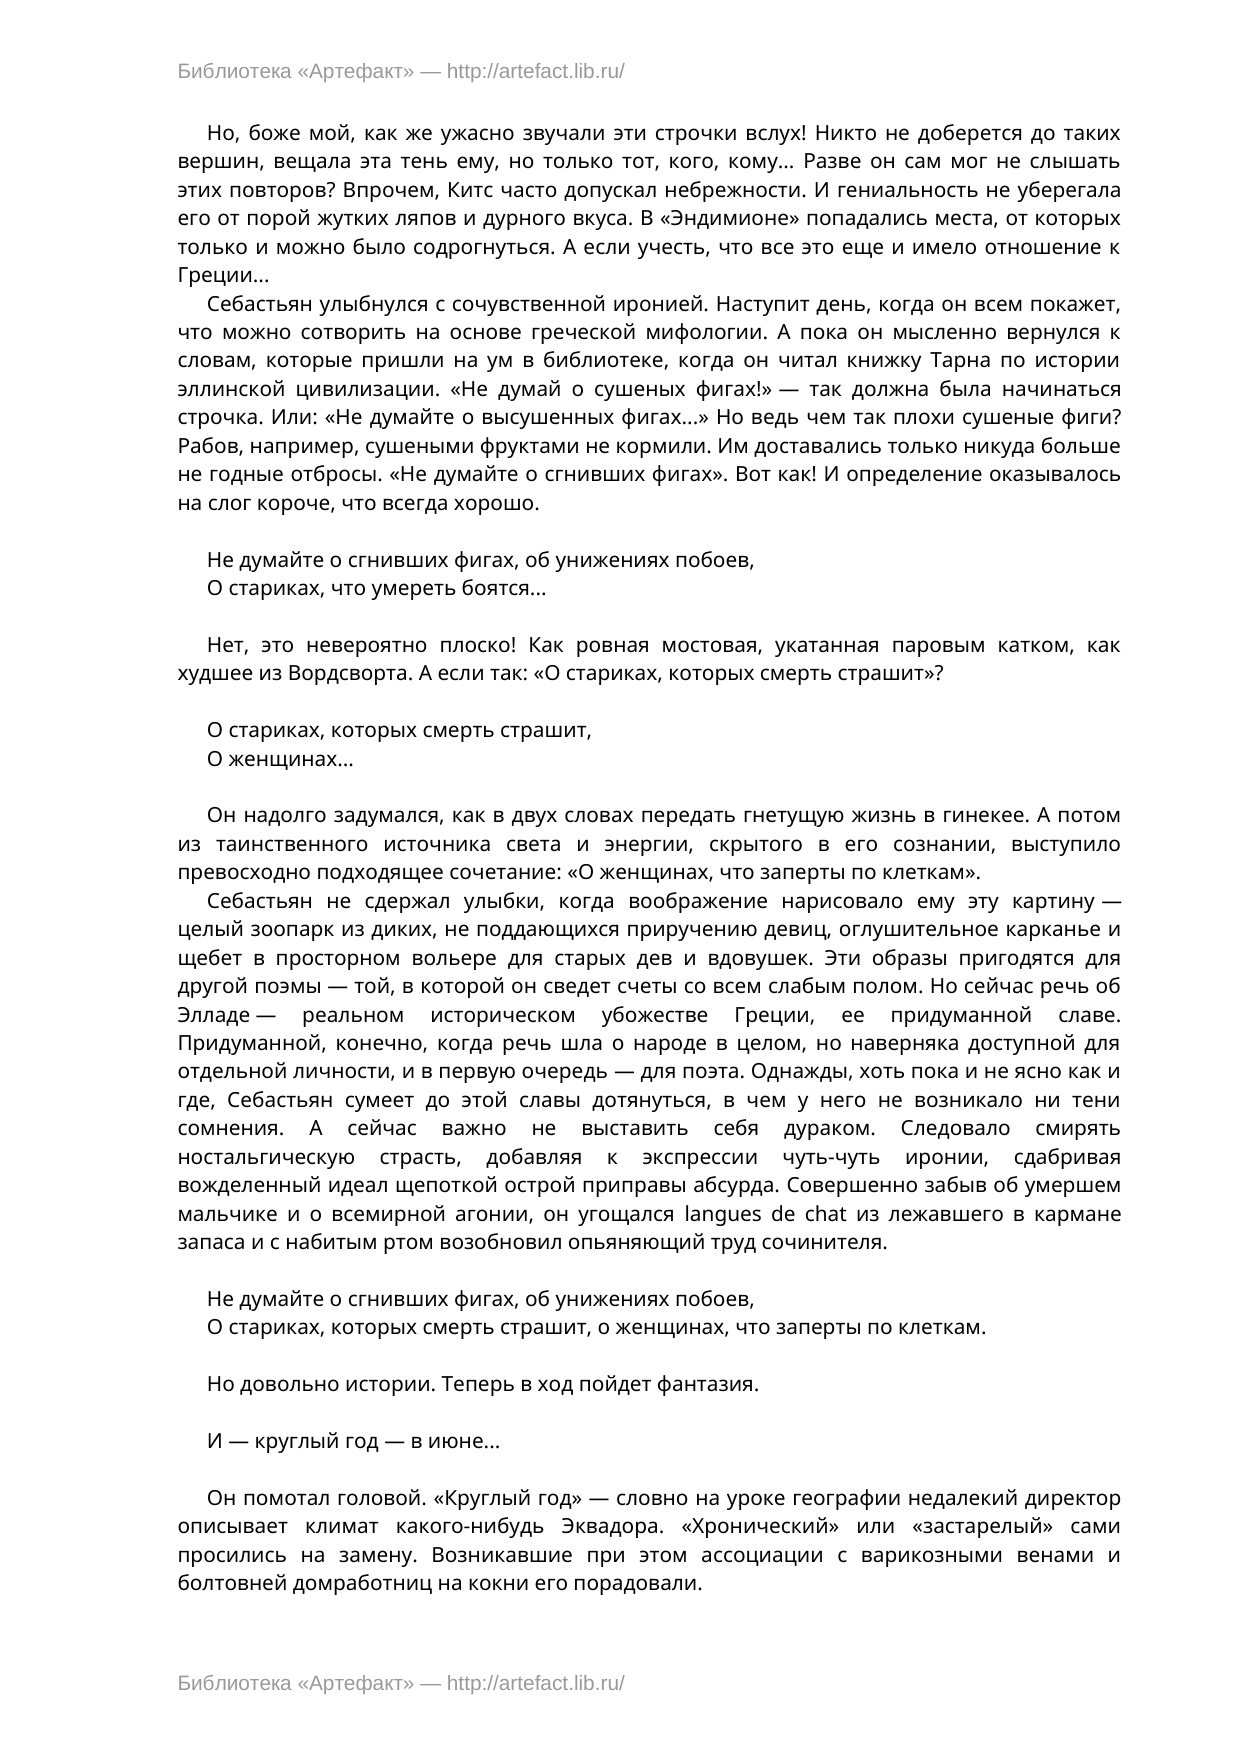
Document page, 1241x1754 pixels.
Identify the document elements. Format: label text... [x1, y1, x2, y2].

text Себастьян не сдержал улыбки, когда воображение нарисовало ему эту картину — целый зоопарк из диких, не поддающихся приручению девиц, оглушительное карканье и щебет в просторном вольере для старых дев и вдовушек. Эти образы пригодятся для другой поэмы — той, в которой он сведет счеты со всем слабым полом. Но сейчас речь об Элладе — реальном историческом убожестве Греции, ее придуманной славе. Придуманной, конечно, когда речь шла о народе в целом, но наверняка доступной для отдельной личности, и в первую очередь — для поэта. Однажды, хоть пока и не ясно как и где, Себастьян сумеет до этой славы дотянуться, в чем у него не возникало ни тени сомнения. А сейчас важно не выставить себя дураком. Следовало смирять ностальгическую страсть, добавляя к экспрессии чуть-чуть иронии, сдабривая вожделенный идеал щепоткой острой приправы абсурда. Совершенно забыв об умершем мальчике и о всемирной агонии, он угощался langues de chat из лежавшего в кармане запаса и с набитым ртом возобновил опьяняющий труд сочинителя. [177, 886, 1122, 1256]
text И — круглый год — в июне... [177, 1426, 1122, 1455]
text Он помотал головой. «Круглый год» — словно на уроке географии недалекий директор описывает климат какого-нибудь Эквадора. «Хронический» или «застарелый» сами просились на замену. Возникавшие при этом ассоциации с варикозными венами и болтовней домработниц на кокни его порадовали. [177, 1483, 1122, 1597]
text Себастьян улыбнулся с сочувственной иронией. Наступит день, когда он всем покажет, что можно сотворить на основе греческой мифологии. А пока он мысленно вернулся к словам, которые пришли на ум в библиотеке, когда он читал книжку Тарна по истории эллинской цивилизации. «Не думай о сушеных фигах!» — так должна была начинаться строчка. Или: «Не думайте о высушенных фигах...» Но ведь чем так плохи сушеные фиги? Рабов, например, сушеными фруктами не кормили. Им доставались только никуда больше не годные отбросы. «Не думайте о сгнивших фигах». Вот как! И определение оказывалось на слог короче, что всегда хорошо. [177, 289, 1122, 516]
text Не думайте о сгнивших фигах, об унижениях побоев, [177, 1284, 1122, 1312]
text Он надолго задумался, как в двух словах передать гнетущую жизнь в гинекее. А потом из таинственного источника света и энергии, скрытого в его сознании, выступило превосходно подходящее сочетание: «О женщинах, что заперты по клеткам». [177, 801, 1122, 886]
text Но, боже мой, как же ужасно звучали эти строчки вслух! Никто не доберется до таких вершин, вещала эта тень ему, но только тот, кого, кому... Разве он сам мог не слышать этих повторов? Впрочем, Китс часто допускал небрежности. И гениальность не уберегала его от порой жутких ляпов и дурного вкуса. В «Эндимионе» попадались места, от которых только и можно было содрогнуться. А если учесть, что все это еще и имело отношение к Греции... [177, 118, 1122, 289]
text Нет, это невероятно плоско! Как ровная мостовая, укатанная паровым катком, как худшее из Вордсворта. А если так: «О стариках, которых смерть страшит»? [177, 630, 1122, 687]
text Но довольно истории. Теперь в ход пойдет фантазия. [177, 1369, 1122, 1398]
text Не думайте о сгнивших фигах, об унижениях побоев, [177, 545, 1122, 573]
text О стариках, которых смерть страшит, [177, 715, 1122, 744]
text О стариках, которых смерть страшит, о женщинах, что заперты по клеткам. [177, 1312, 1122, 1341]
text О стариках, что умереть боятся... [177, 573, 1122, 602]
text О женщинах... [177, 744, 1122, 772]
